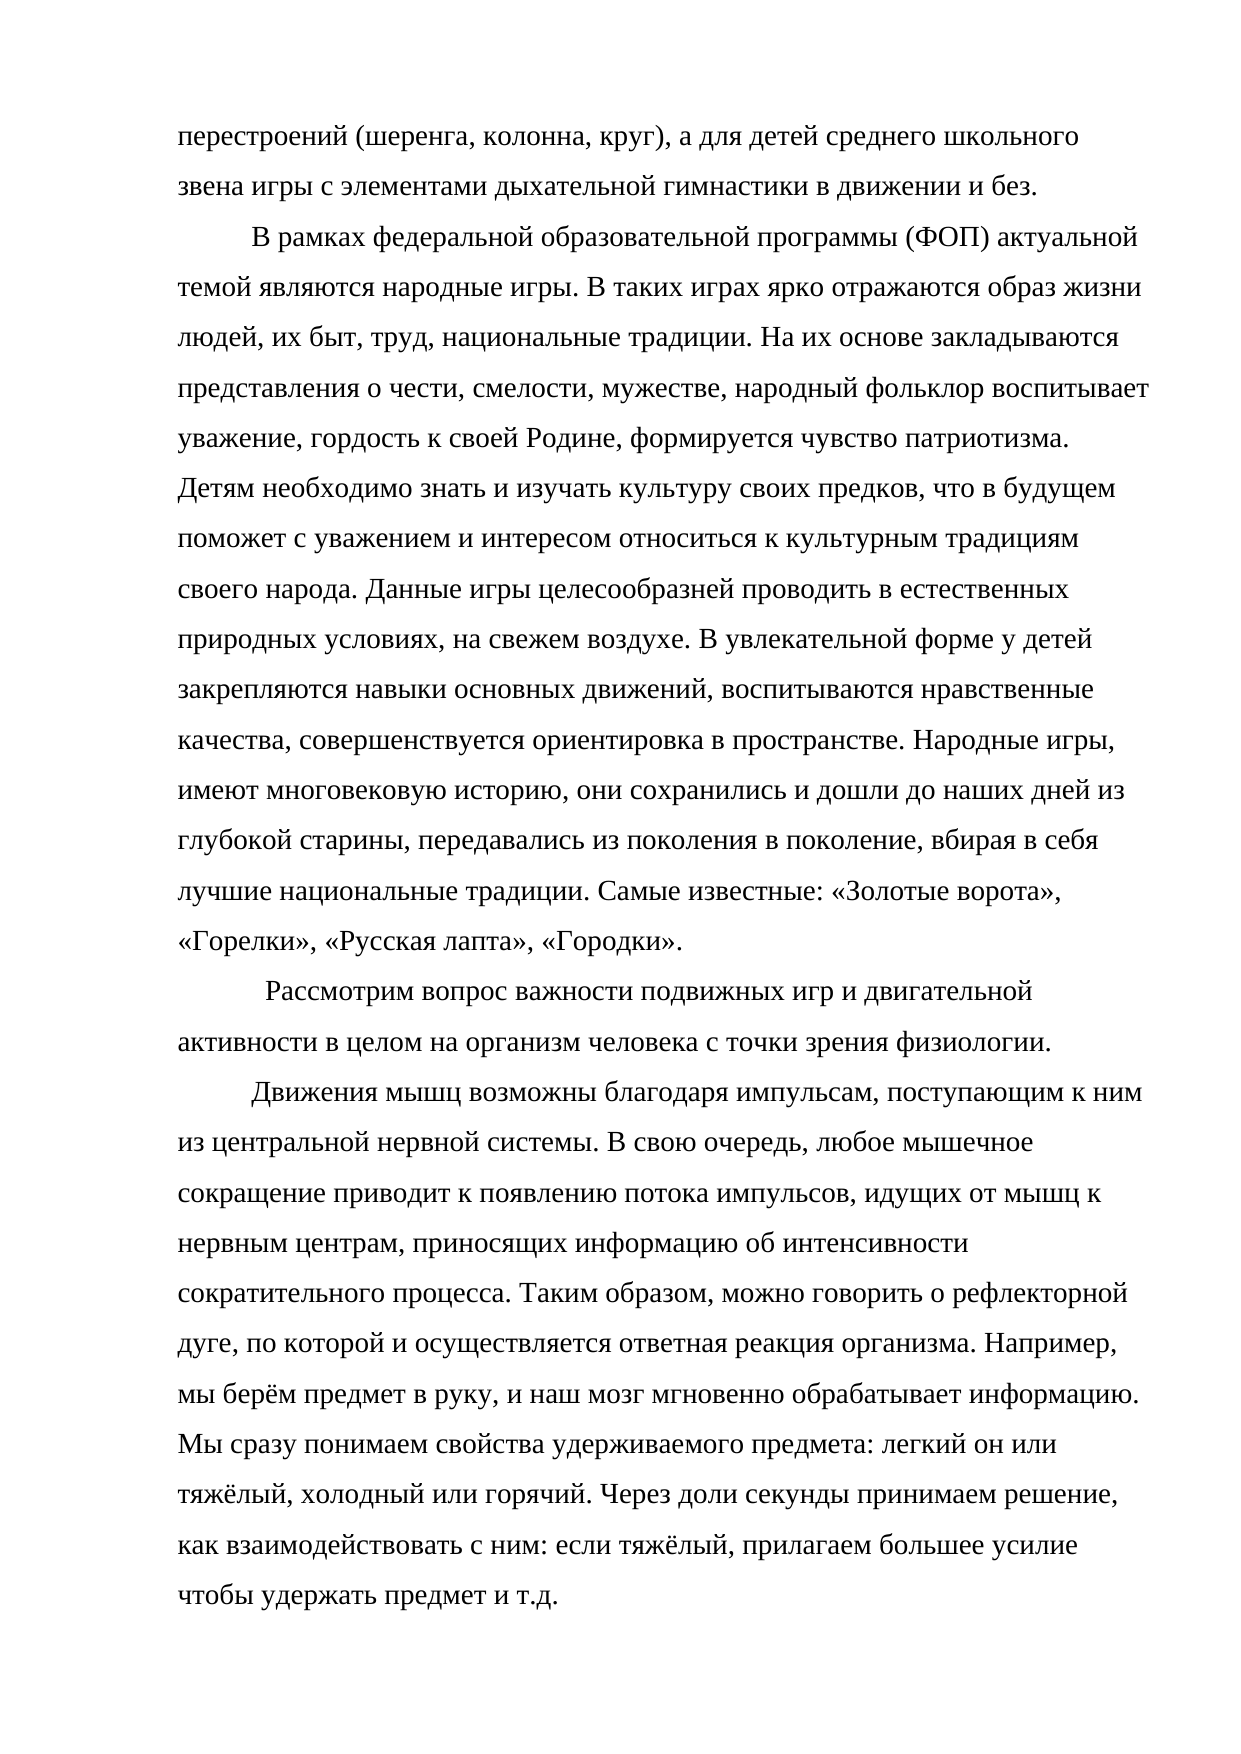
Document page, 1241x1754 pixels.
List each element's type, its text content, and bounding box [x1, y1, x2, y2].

text В рамках федеральной образовательной программы (ФОП) актуальной темой являются народные игры. В таких играх ярко отражаются образ жизни людей, их быт, труд, национальные традиции. На их основе закладываются представления о чести, смелости, мужестве, народный фольклор воспитывает уважение, гордость к своей Родине, формируется чувство патриотизма. Детям необходимо знать и изучать культуру своих предков, что в будущем поможет с уважением и интересом относиться к культурным традициям своего народа. Данные игры целесообразней проводить в естественных природных условиях, на свежем воздухе. В увлекательной форме у детей закрепляются навыки основных движений, воспитываются нравственные качества, совершенствуется ориентировка в пространстве. Народные игры, имеют многовековую историю, они сохранились и дошли до наших дней из глубокой старины, передавались из поколения в поколение, вбирая в себя лучшие национальные традиции. Самые известные: «Золотые ворота», «Горелки», «Русская лапта», «Городки». [177, 219, 1152, 957]
text Рассмотрим вопрос важности подвижных игр и двигательной активности в целом на организм человека с точки зрения физиологии. [177, 973, 1152, 1057]
text Движения мышц возможны благодаря импульсам, поступающим к ним из центральной нервной системы. В свою очередь, любое мышечное сокращение приводит к появлению потока импульсов, идущих от мышц к нервным центрам, приносящих информацию об интенсивности сократительного процесса. Таким образом, можно говорить о рефлекторной дуге, по которой и осуществляется ответная реакция организма. Например, мы берём предмет в руку, и наш мозг мгновенно обрабатывает информацию. Мы сразу понимаем свойства удерживаемого предмета: легкий он или тяжёлый, холодный или горячий. Через доли секунды принимаем решение, как взаимодействовать с ним: если тяжёлый, прилагаем большее усилие чтобы удержать предмет и т.д. [177, 1074, 1152, 1611]
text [177, 118, 1152, 202]
